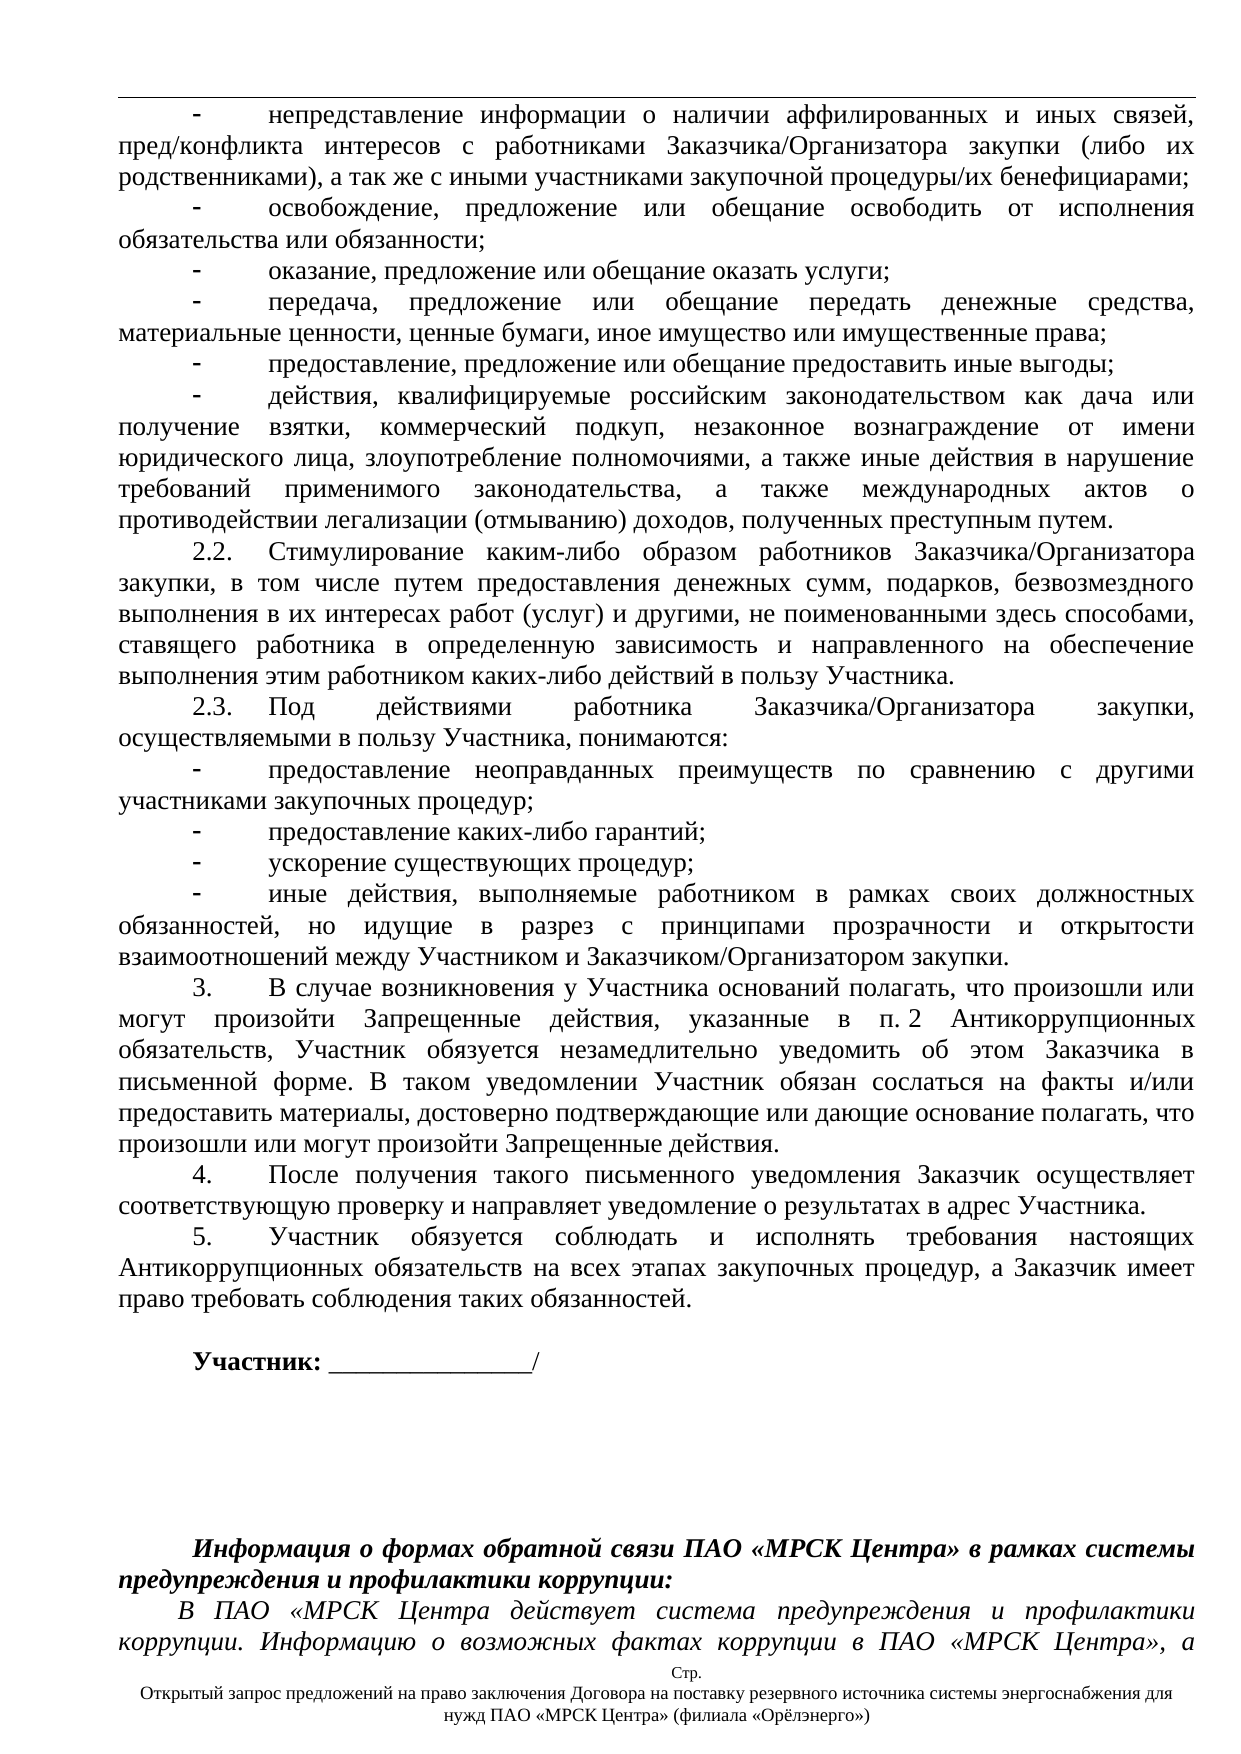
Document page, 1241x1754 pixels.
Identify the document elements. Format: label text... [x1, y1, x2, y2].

list Cтимулирование каким-либо образом работников Заказчика/Организатора закупки, в том числе путем предоставления денежных сумм, подарков, безвозмездного выполнения в их интересах работ (услуг) и другими, не поименованными здесь способами, ставящего работника в определенную зависимость и направленного на обеспечение выполнения этим работником каких-либо действий в пользу Участника. [118, 535, 1196, 690]
list передача, предложение или обещание передать денежные средства, материальные ценности, ценные бумаги, иное имущество или имущественные права; [118, 285, 1196, 348]
text Участник: _______________/ [118, 1345, 1196, 1376]
list Участник обязуется соблюдать и исполнять требования настоящих Антикоррупционных обязательств на всех этапах закупочных процедур, а Заказчик имеет право требовать соблюдения таких обязанностей. [118, 1220, 1196, 1314]
text Информация о формах обратной связи ПАО «МРСК Центра» в рамках системы предупреждения и профилактики коррупции: [118, 1532, 1196, 1594]
list ускорение существующих процедур; [118, 846, 1196, 878]
list иные действия, выполняемые работником в рамках своих должностных обязанностей, но идущие в разрез с принципами прозрачности и открытости взаимоотношений между Участником и Заказчиком/Организатором закупки. [118, 878, 1196, 971]
list предоставление неоправданных преимуществ по сравнению с другими участниками закупочных процедур; [118, 753, 1196, 815]
list После получения такого письменного уведомления Заказчик осуществляет соответствующую проверку и направляет уведомление о результатах в адрес Участника. [118, 1158, 1196, 1220]
list предоставление каких-либо гарантий; [118, 815, 1196, 846]
list освобождение, предложение или обещание освободить от исполнения обязательства или обязанности; [118, 192, 1196, 254]
list оказание, предложение или обещание оказать услуги; [118, 254, 1196, 285]
list действия, квалифицируемые российским законодательством как дача или получение взятки, коммерческий подкуп, незаконное вознаграждение от имени юридического лица, злоупотребление полномочиями, а также иные действия в нарушение требований применимого законодательства, а также международных актов о противодействии легализации (отмыванию) доходов, полученных преступным путем. [118, 379, 1196, 535]
list В случае возникновения у Участника оснований полагать, что произошли или могут произойти Запрещенные действия, указанные в п. 2 Антикоррупционных обязательств, Участник обязуется незамедлительно уведомить об этом Заказчика в письменной форме. В таком уведомлении Участник обязан сослаться на факты и/или предоставить материалы, достоверно подтверждающие или дающие основание полагать, что произошли или могут произойти Запрещенные действия. [118, 971, 1196, 1158]
list предоставление, предложение или обещание предоставить иные выгоды; [118, 348, 1196, 379]
list Под действиями работника Заказчика/Организатора закупки, осуществляемыми в пользу Участника, понимаются: [118, 690, 1196, 753]
list непредставление информации о наличии аффилированных и иных связей, пред/конфликта интересов с работниками Заказчика/Организатора закупки (либо их родственниками), а так же с иными участниками закупочной процедуры/их бенефициарами; [118, 98, 1196, 192]
